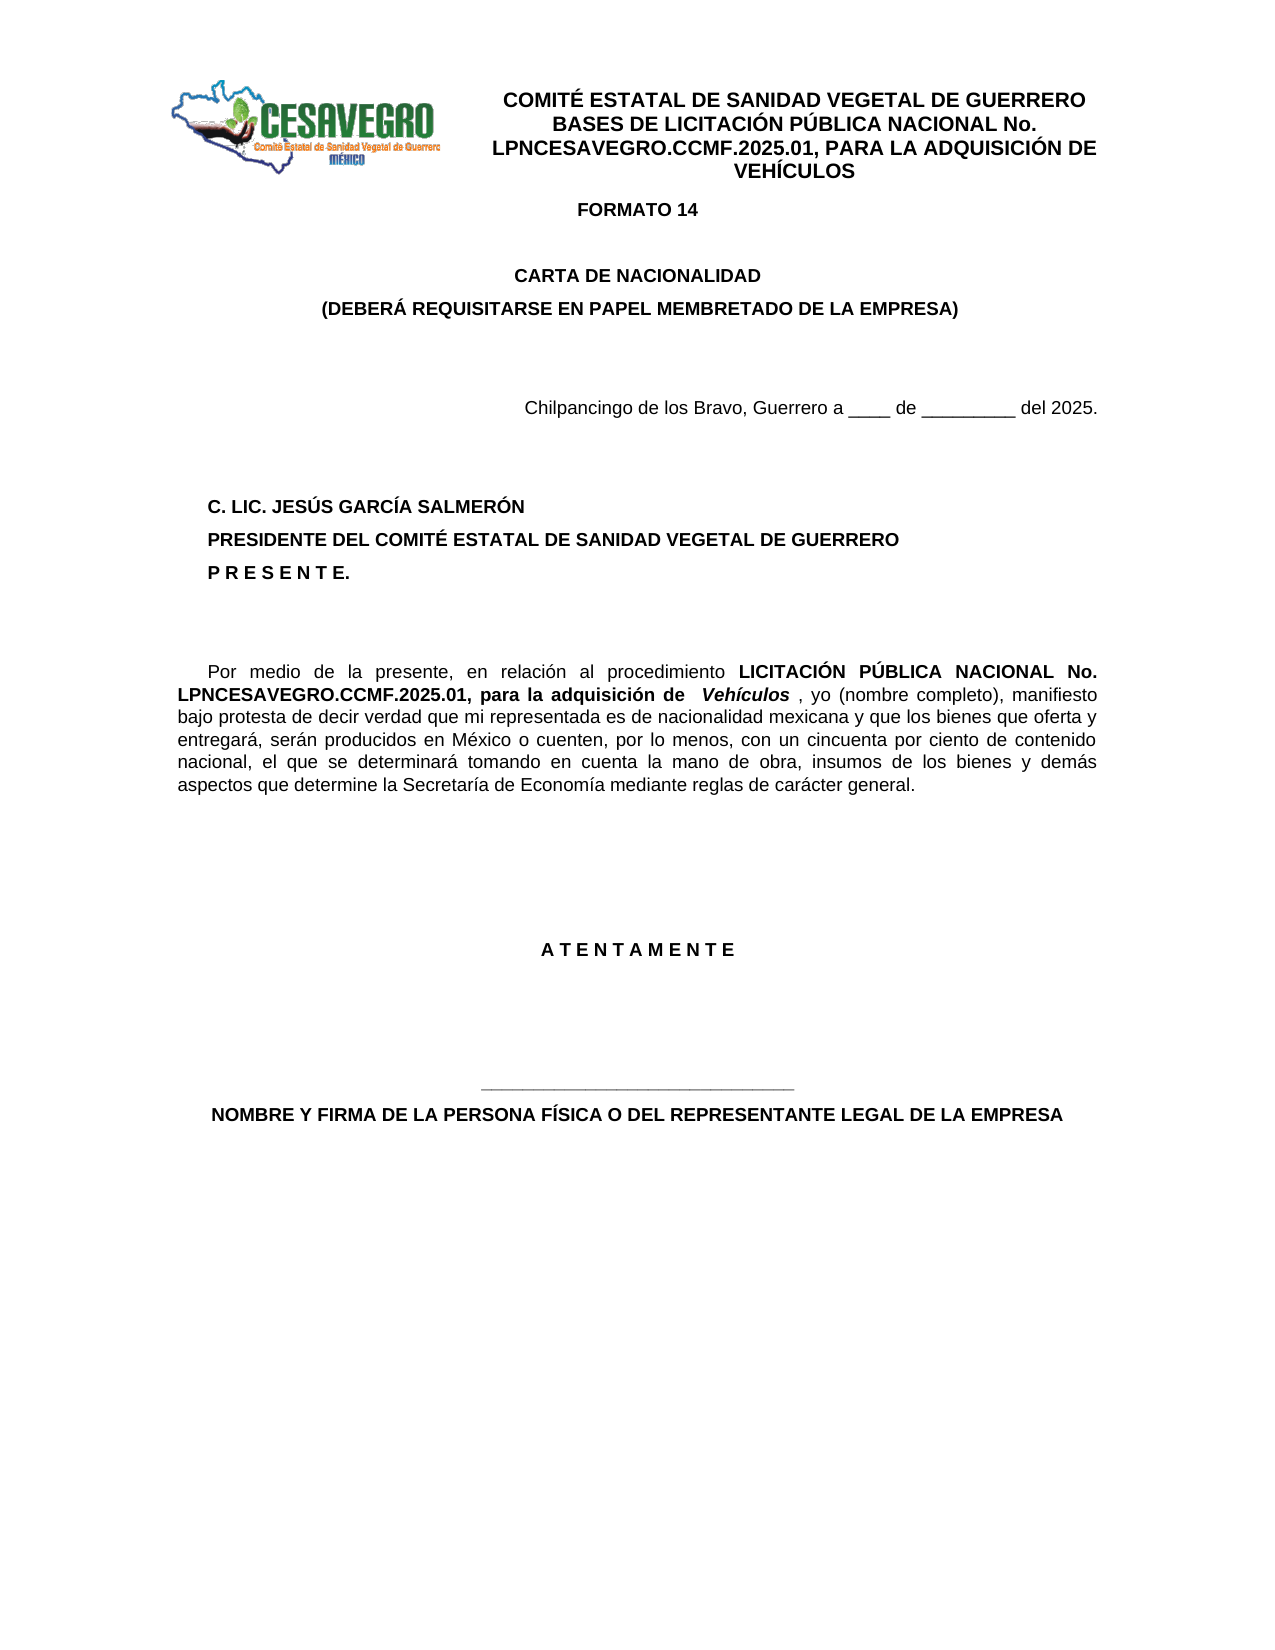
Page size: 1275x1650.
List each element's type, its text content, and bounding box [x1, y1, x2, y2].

text NOMBRE Y FIRMA DE LA PERSONA FÍSICA O DEL REPRESENTANTE LEGAL DE LA EMPRESA [177, 1103, 1098, 1126]
picture [171, 80, 440, 176]
text FORMATO 14 [177, 148, 1098, 221]
text Chilpancingo de los Bravo, Guerrero a ____ de _________ del 2025. [177, 397, 1098, 419]
text (DEBERÁ REQUISITARSE EN PAPEL MEMBRETADO DE LA EMPRESA) [177, 297, 1098, 320]
text PRESIDENTE DEL COMITÉ ESTATAL DE SANIDAD VEGETAL DE GUERRERO [177, 529, 1098, 551]
text ______________________________ [177, 1070, 1098, 1093]
text A T E N T A M E N T E [177, 938, 1098, 961]
text C. LIC. JESÚS GARCÍA SALMERÓN [177, 496, 1098, 518]
text CARTA DE NACIONALIDAD [177, 264, 1098, 287]
text Por medio de la presente, en relación al procedimiento LICITACIÓN PÚBLICA NACIONAL No. LPNCESAVEGRO.CCMF.2025.01, para la adquisición de Vehículos , yo (nombre completo), manifiesto bajo protesta de decir verdad que mi representada es de nacionalidad mexicana y que los bienes que oferta y entregará, serán producidos en México o cuenten, por lo menos, con un cincuenta por ciento de contenido nacional, el que se determinará tomando en cuenta la mano de obra, insumos de los bienes y demás aspectos que determine la Secretaría de Economía mediante reglas de carácter general. [177, 661, 1098, 796]
text P R E S E N T E. [177, 562, 1098, 584]
